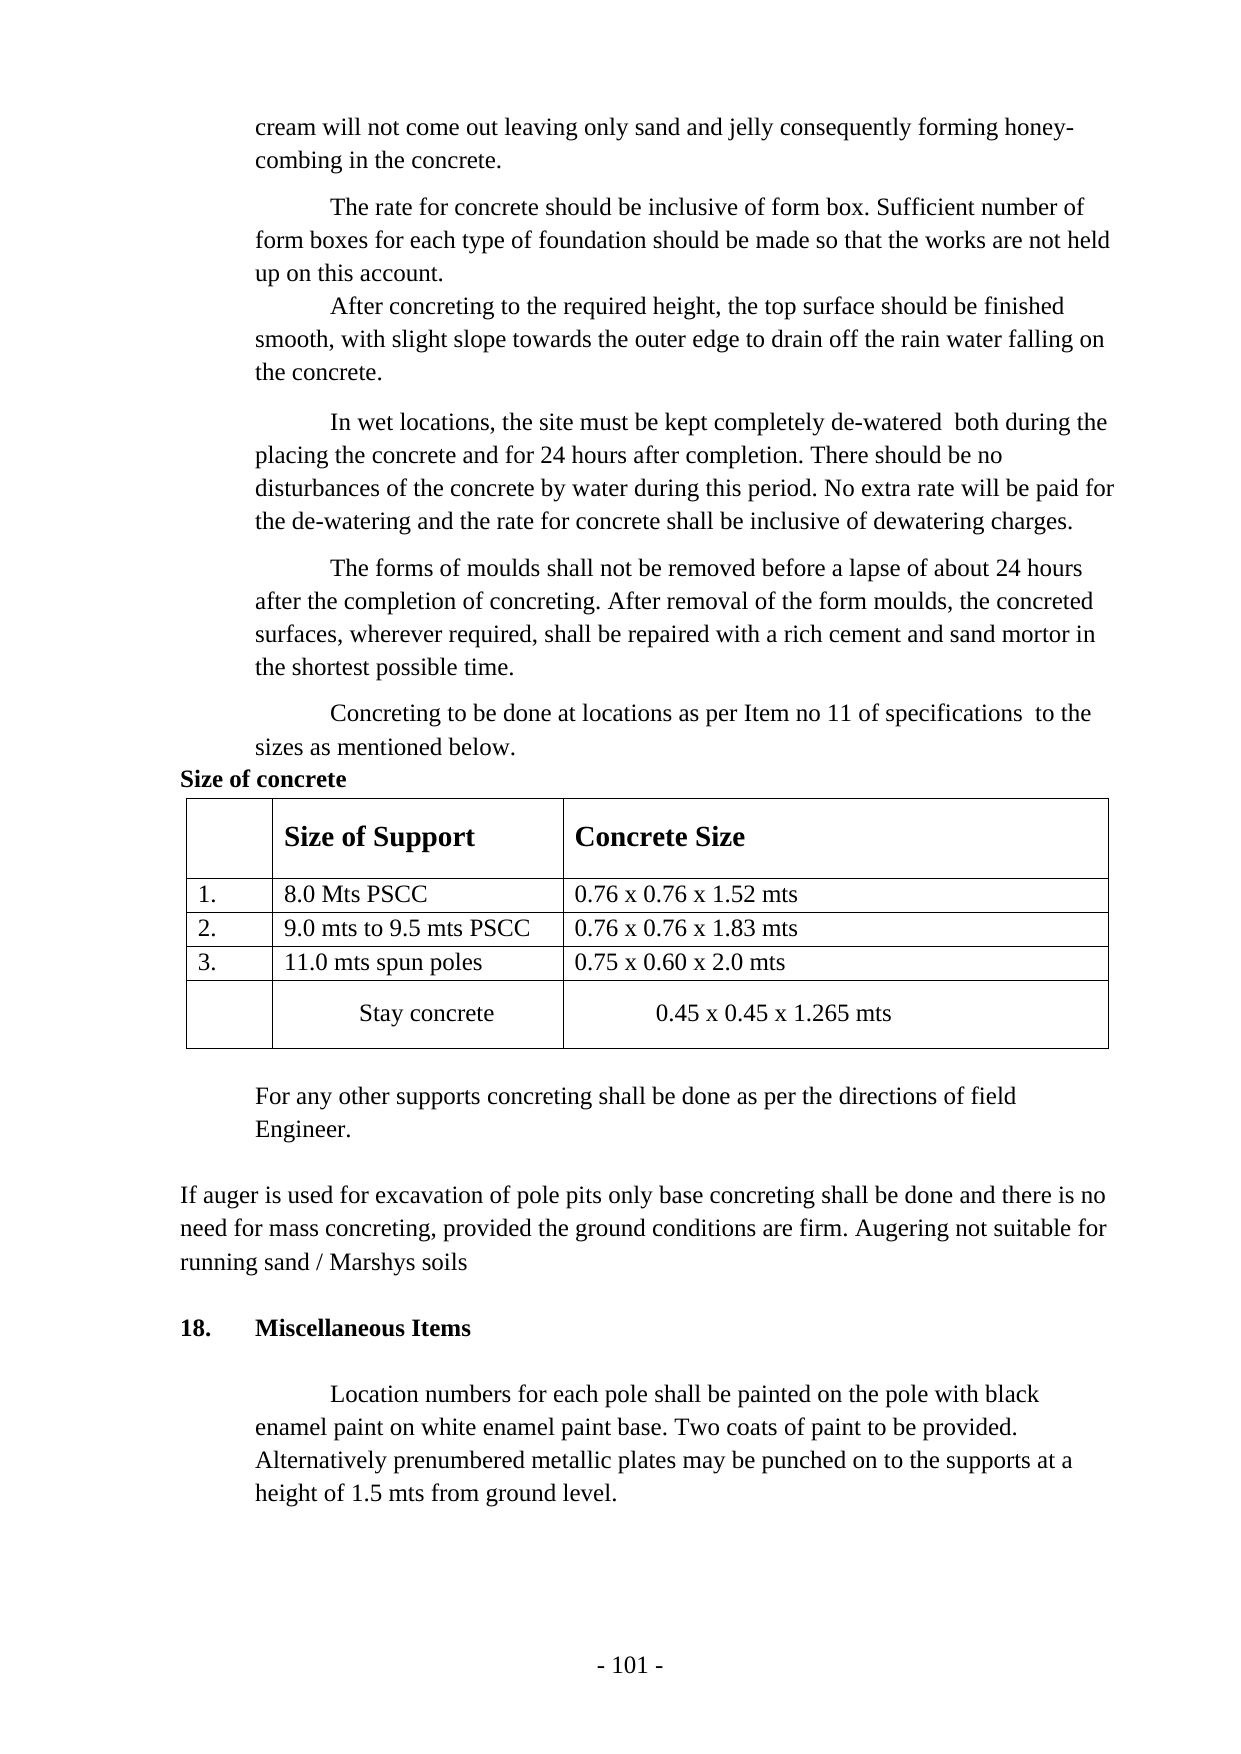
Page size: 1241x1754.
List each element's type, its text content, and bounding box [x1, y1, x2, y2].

text Location numbers for each pole shall be painted on the pole with black enamel paint on white enamel paint base. Two coats of paint to be provided. Alternatively prenumbered metallic plates may be punched on to the supports at a height of 1.5 mts from ground level. [255, 1379, 1115, 1506]
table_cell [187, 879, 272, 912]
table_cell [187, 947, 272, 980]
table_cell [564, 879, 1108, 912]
list If auger is used for excavation of pole pits only base concreting shall be done and there is no need for mass concreting, provided the ground conditions are firm. Augering not suitable for running sand / Marshys soils [105, 1181, 1115, 1275]
text For any other supports concreting shall be done as per the directions of field Engineer. [255, 1081, 1115, 1143]
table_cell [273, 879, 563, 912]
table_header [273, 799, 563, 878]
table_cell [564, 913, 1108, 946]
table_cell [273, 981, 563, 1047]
text Size of concrete [180, 764, 1115, 793]
list The rate for concrete should be inclusive of form box. Sufficient number of form boxes for each type of foundation should be made so that the works are not held up on this account. [180, 192, 1115, 287]
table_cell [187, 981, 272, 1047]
list In wet locations, the site must be kept completely de-watered both during the placing the concrete and for 24 hours after completion. There should be no disturbances of the concrete by water during this period. No extra rate will be paid for the de-watering and the rate for concrete shall be inclusive of dewatering charges. [180, 407, 1115, 535]
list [180, 112, 1115, 174]
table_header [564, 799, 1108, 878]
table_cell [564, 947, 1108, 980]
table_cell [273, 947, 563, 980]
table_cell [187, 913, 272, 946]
text 18. Miscellaneous Items [180, 1313, 1115, 1341]
list Concreting to be done at locations as per Item no 11 of specifications to the sizes as mentioned below. [180, 698, 1115, 760]
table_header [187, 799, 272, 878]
list The forms of moulds shall not be removed before a lapse of about 24 hours after the completion of concreting. After removal of the form moulds, the concreted surfaces, wherever required, shall be repaired with a rich cement and sand mortor in the shortest possible time. [180, 553, 1115, 681]
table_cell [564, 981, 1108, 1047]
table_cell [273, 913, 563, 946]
list After concreting to the required height, the top surface should be finished smooth, with slight slope towards the outer edge to drain off the rain water falling on the concrete. [180, 291, 1115, 386]
